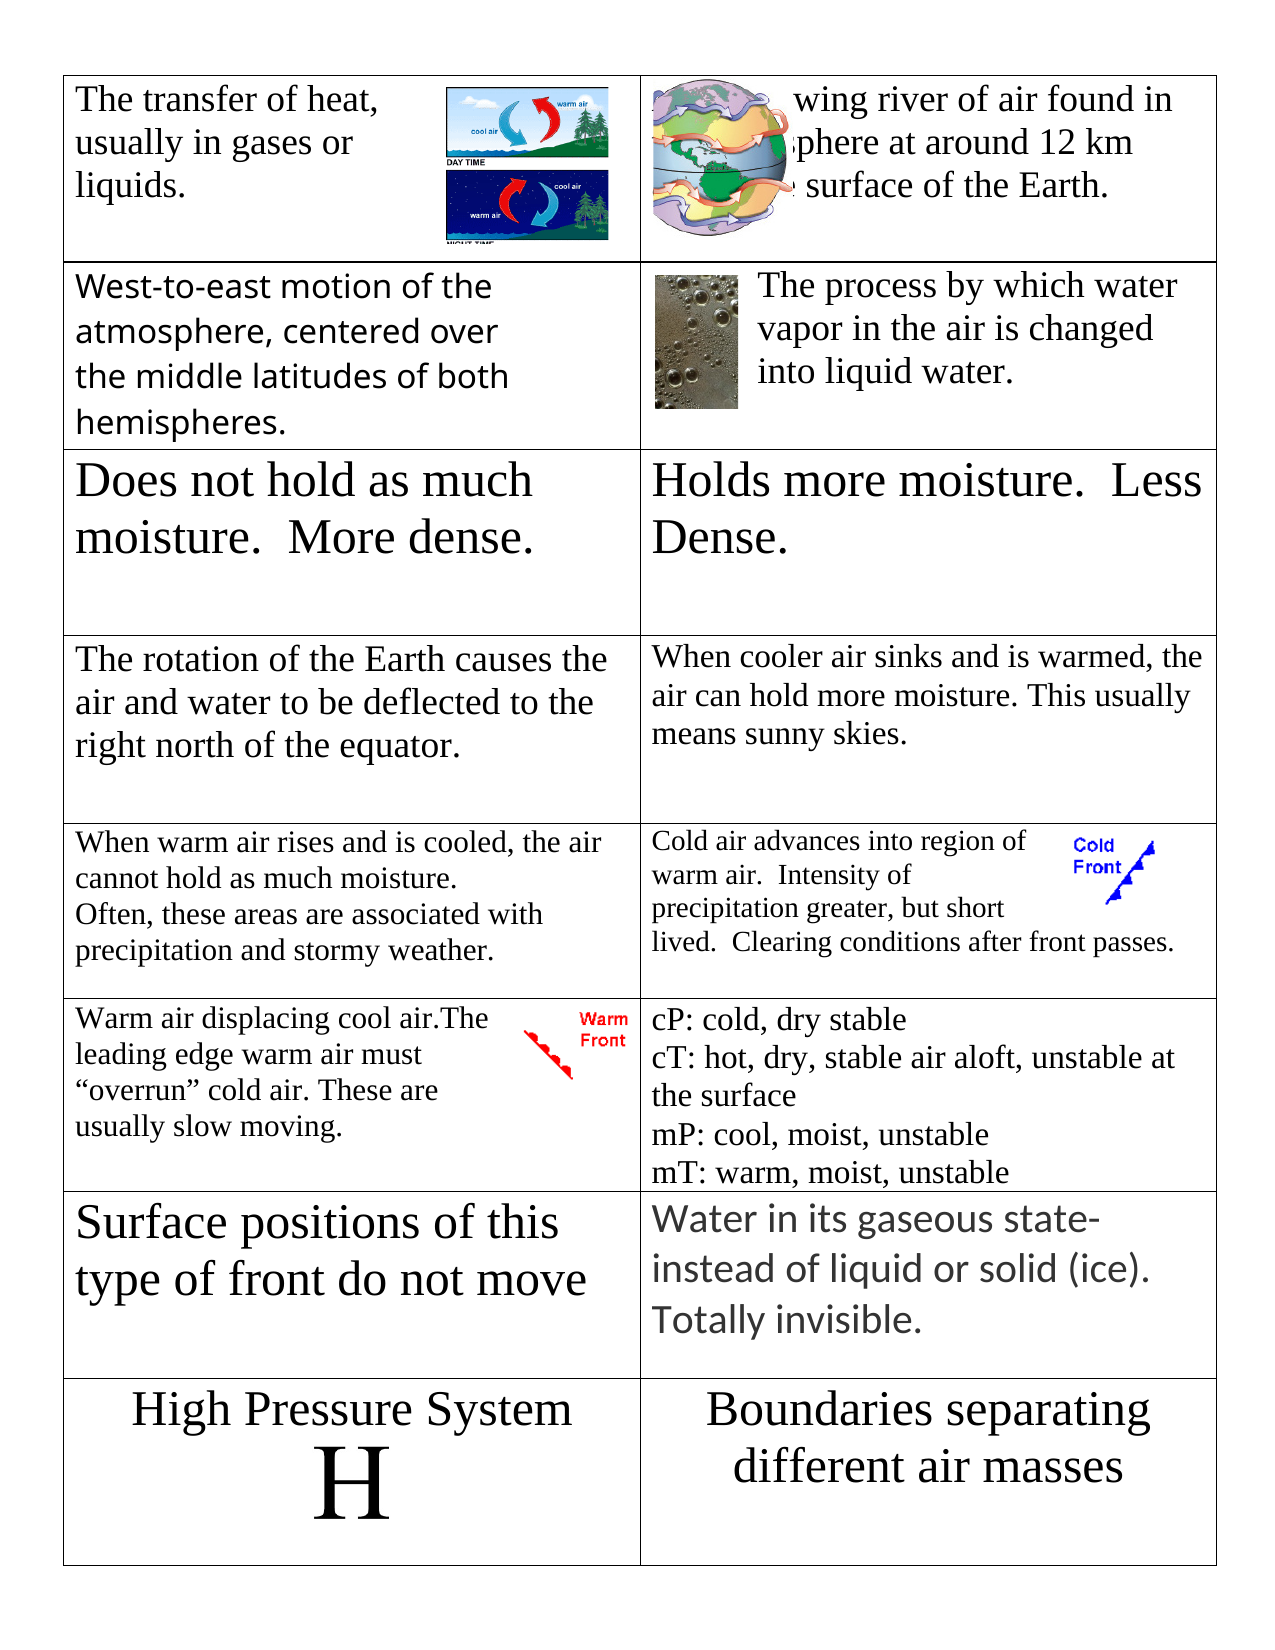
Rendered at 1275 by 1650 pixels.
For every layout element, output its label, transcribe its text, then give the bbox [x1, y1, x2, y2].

table_cell Cold air advances into region of warm air. Intensity of precipitation greater, but short lived. Clearing conditions after front passes. [641, 824, 1216, 998]
picture [446, 87, 609, 244]
table_cell Surface positions of this type of front do not move [64, 1192, 640, 1378]
picture [509, 1008, 635, 1083]
table_cell Boundaries separating different air masses [641, 1379, 1216, 1564]
picture [653, 275, 738, 407]
picture [307, 1436, 397, 1527]
table_cell Holds more moisture. Less Dense. [641, 450, 1216, 635]
table_cell High Pressure System [64, 1379, 640, 1564]
table_cell Water in its gaseous state-instead of liquid or solid (ice). Totally invisible. [641, 1192, 1216, 1378]
table_cell The transfer of heat, usually in gases or liquids. [64, 76, 640, 261]
table_cell Warm air displacing cool air.The leading edge warm air must “overrun” cold air. These are usually slow moving. [64, 999, 640, 1191]
table_cell The rotation of the Earth causes the air and water to be deflected to the right north of the equator. [64, 636, 640, 822]
picture [1071, 833, 1203, 915]
table_cell The process by which water vapor in the air is changed into liquid water. [641, 263, 1216, 448]
table_cell cP: cold, dry stable cT: hot, dry, stable air aloft, unstable at the surface mP: cool, moist, unstable mT: warm, moist, unstable [641, 999, 1216, 1191]
table_cell West-to-east motion of the atmosphere, centered over the middle latitudes of both hemispheres. [64, 263, 640, 448]
table_cell When cooler air sinks and is warmed, the air can hold more moisture. This usually means sunny skies. [641, 636, 1216, 822]
table_cell When warm air rises and is cooled, the air cannot hold as much moisture. Often, these areas are associated with precipitation and stormy weather. [64, 824, 640, 998]
table_cell Does not hold as much moisture. More dense. [64, 450, 640, 635]
picture [653, 77, 793, 238]
table_cell A fast flowing river of air found in the atmosphere at around 12 km above the surface of the Earth. [641, 76, 1216, 261]
